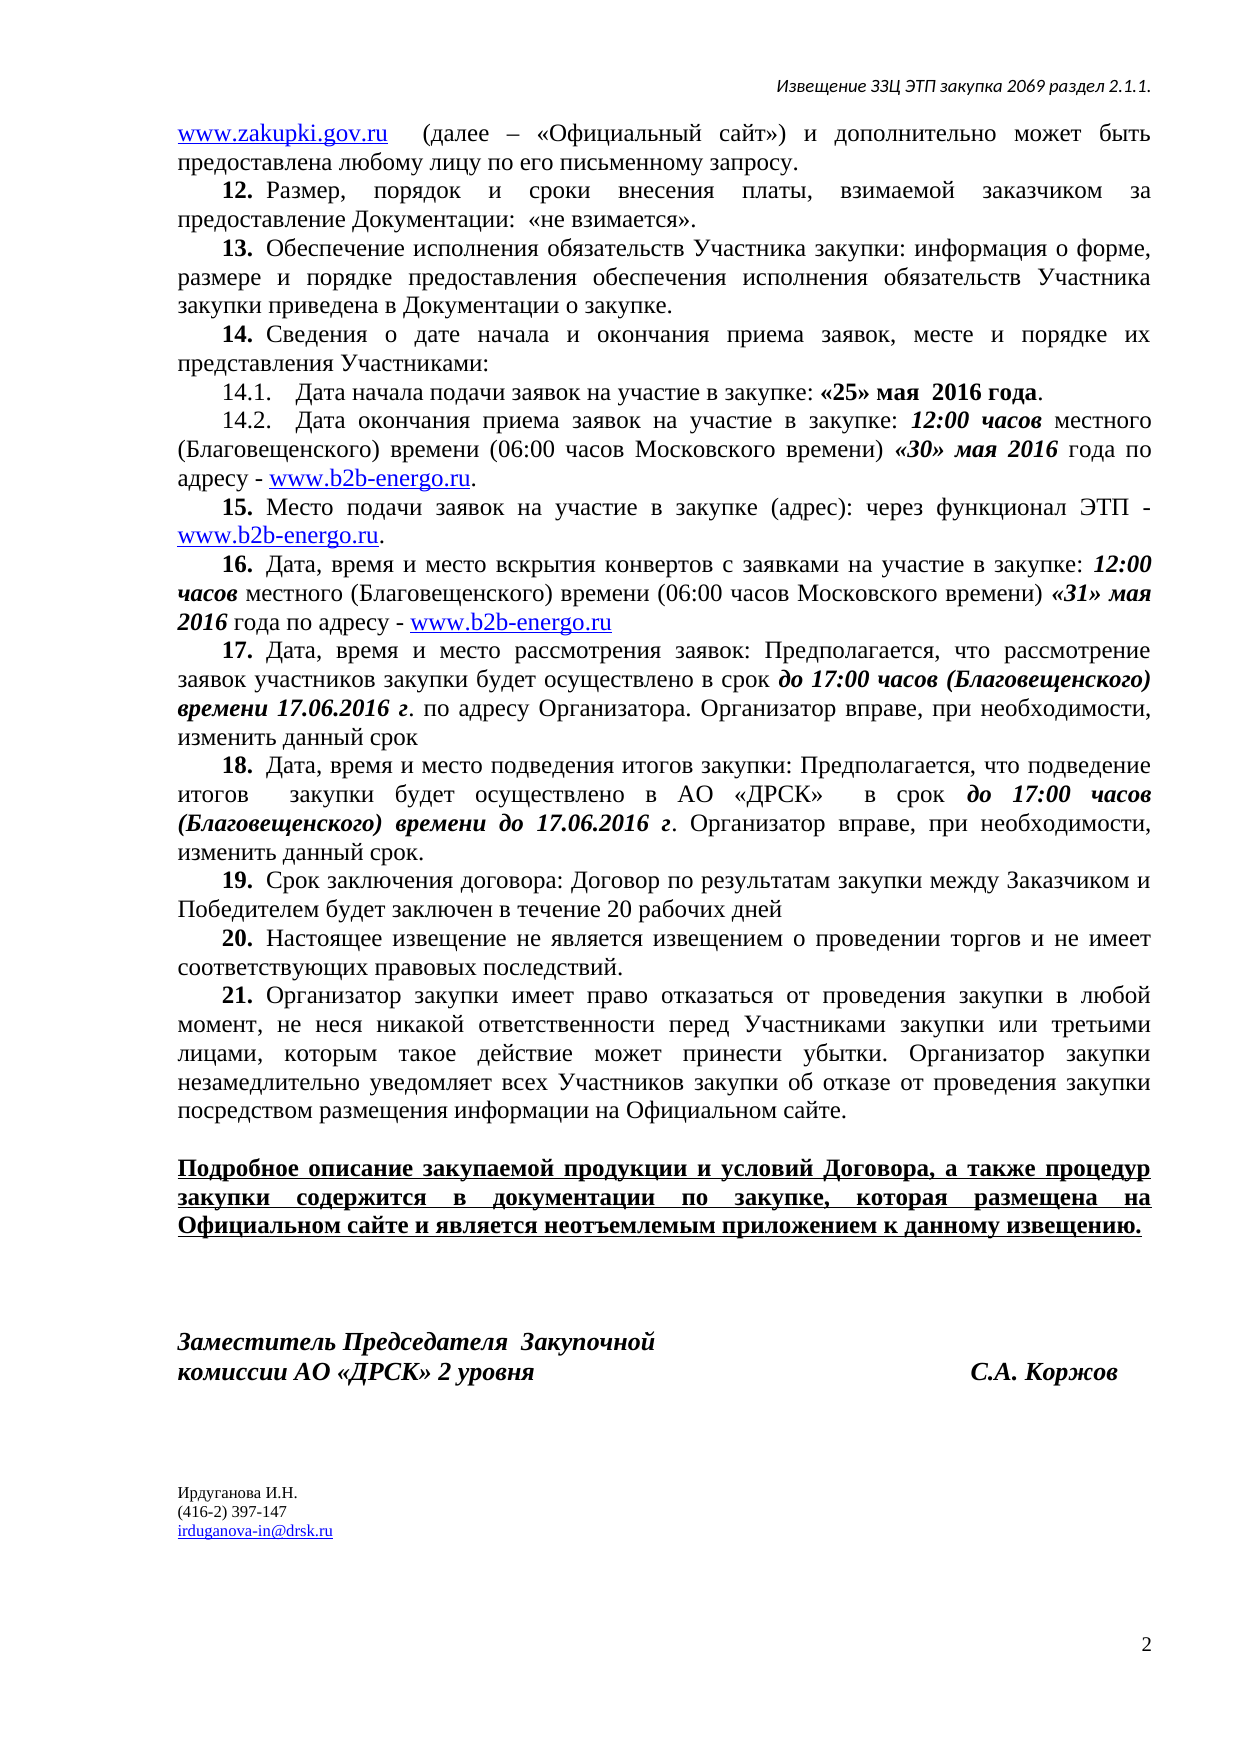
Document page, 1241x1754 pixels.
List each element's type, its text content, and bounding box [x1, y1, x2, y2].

list Срок заключения договора: Договор по результатам закупки между Заказчиком и Победителем будет заключен в течение 20 рабочих дней [177, 866, 1152, 923]
list Заместитель Председателя Закупочной [177, 1326, 1152, 1356]
list Размер, порядок и сроки внесения платы, взимаемой заказчиком за предоставление Документации: «не взимается». [177, 176, 1152, 233]
list Дата, время и место вскрытия конвертов с заявками на участие в закупке: 12:00 часов местного (Благовещенского) времени (06:00 часов Московского времени) «31» мая 2016 года по адресу - www.b2b-energo.ru [177, 549, 1152, 636]
list Сведения о дате начала и окончания приема заявок, месте и порядке их представления Участниками: [177, 319, 1152, 377]
text Подробное описание закупаемой продукции и условий Договора, а также процедур закупки содержится в документации по закупке, которая размещена на Официальном сайте и является неотъемлемым приложением к данному извещению. [177, 1153, 1152, 1207]
list Дата окончания приема заявок на участие в закупке: 12:00 часов местного (Благовещенского) времени (06:00 часов Московского времени) «30» мая 2016 года по адресу - www.b2b-energo.ru. [177, 406, 1152, 492]
list комиссии АО «ДРСК» 2 уровня С.А. Коржов [177, 1356, 1152, 1386]
list Дата, время и место подведения итогов закупки: Предполагается, что подведение итогов закупки будет осуществлено в АО «ДРСК» в срок до 17:00 часов (Благовещенского) времени до 17.06.2016 г. Организатор вправе, при необходимости, изменить данный срок. [177, 751, 1152, 866]
list Организатор закупки имеет право отказаться от проведения закупки в любой момент, не неся никакой ответственности перед Участниками закупки или третьими лицами, которым такое действие может принести убытки. Организатор закупки незамедлительно уведомляет всех Участников закупки об отказе от проведения закупки посредством размещения информации на Официальном сайте. [177, 981, 1152, 1124]
list Обеспечение исполнения обязательств Участника закупки: информация о форме, размере и порядке предоставления обеспечения исполнения обязательств Участника закупки приведена в Документации о закупке. [177, 233, 1152, 319]
list Настоящее извещение не является извещением о проведении торгов и не имеет соответствующих правовых последствий. [177, 923, 1152, 981]
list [177, 118, 1152, 176]
text Ирдуганова И.Н. [177, 1483, 1152, 1502]
text Подробное описание закупаемой продукции и условий Договора, а также процедур закупки содержится в документации по закупке, которая размещена на Официальном сайте и является неотъемлемым приложением к данному извещению. [177, 1208, 1152, 1239]
text (416-2) 397-147 [177, 1502, 1152, 1521]
text irduganova-in@drsk.ru [177, 1521, 1152, 1540]
list Дата, время и место рассмотрения заявок: Предполагается, что рассмотрение заявок участников закупки будет осуществлено в срок до 17:00 часов (Благовещенского) времени 17.06.2016 г. по адресу Организатора. Организатор вправе, при необходимости, изменить данный срок [177, 636, 1152, 751]
list Место подачи заявок на участие в закупке (адрес): через функционал ЭТП - www.b2b-energo.ru. [177, 492, 1152, 549]
list Дата начала подачи заявок на участие в закупке: «25» мая 2016 года. [177, 377, 1152, 406]
